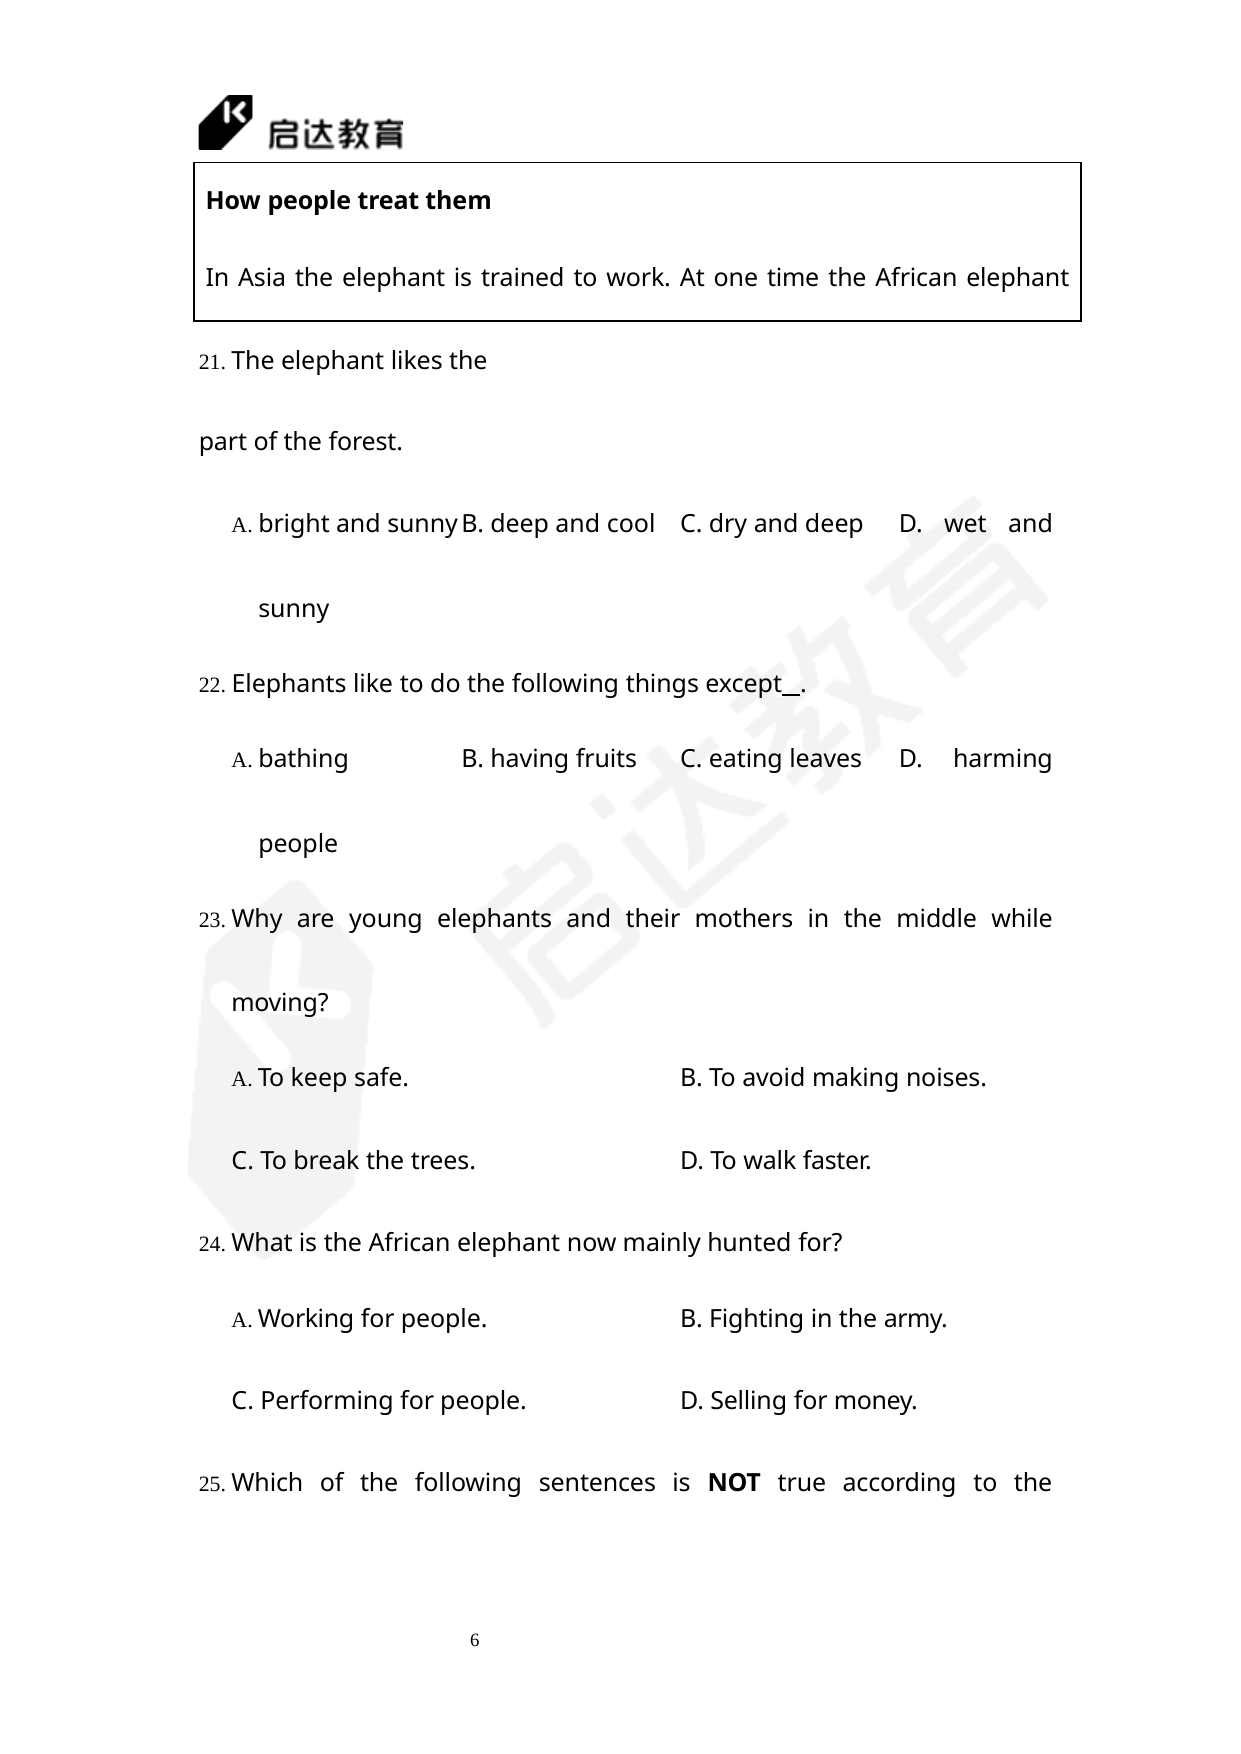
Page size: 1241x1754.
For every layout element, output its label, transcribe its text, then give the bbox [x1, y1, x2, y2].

list Which of the following sentences is NOT true according to the passage? [198, 1449, 1053, 1514]
list To keep safe. B. To avoid making noises. [231, 1045, 1053, 1110]
list Elephants like to do the following things except . [198, 650, 1053, 715]
text C. Performing for people. D. Selling for money. [231, 1367, 1053, 1432]
list bright and sunny B. deep and cool C. dry and deep D. wet and sunny [231, 490, 1053, 640]
list Working for people. B. Fighting in the army. [231, 1285, 1053, 1350]
list bathing B. having fruits C. eating leaves D. harming people [231, 725, 1053, 875]
text part of the forest. [198, 408, 1053, 473]
list Why are young elephants and their mothers in the middle while moving? [198, 885, 1053, 1034]
list The elephant likes the [198, 327, 1053, 392]
picture [198, 95, 404, 150]
text C. To break the trees. D. To walk faster. [231, 1127, 1053, 1192]
table_cell How people treat them In Asia the elephant is trained to work. At one time the African elephant also was trained. Soldiers in ancient times often went to fight on the backs of African elephants. But now the elephant that lives in Africa is illegally (非法地) hunted mainly for its valuable ivory. In order to protect them, governments around the world have developed laws to stop this. [195, 163, 1080, 320]
list What is the African elephant now mainly hunted for? [198, 1209, 1053, 1274]
